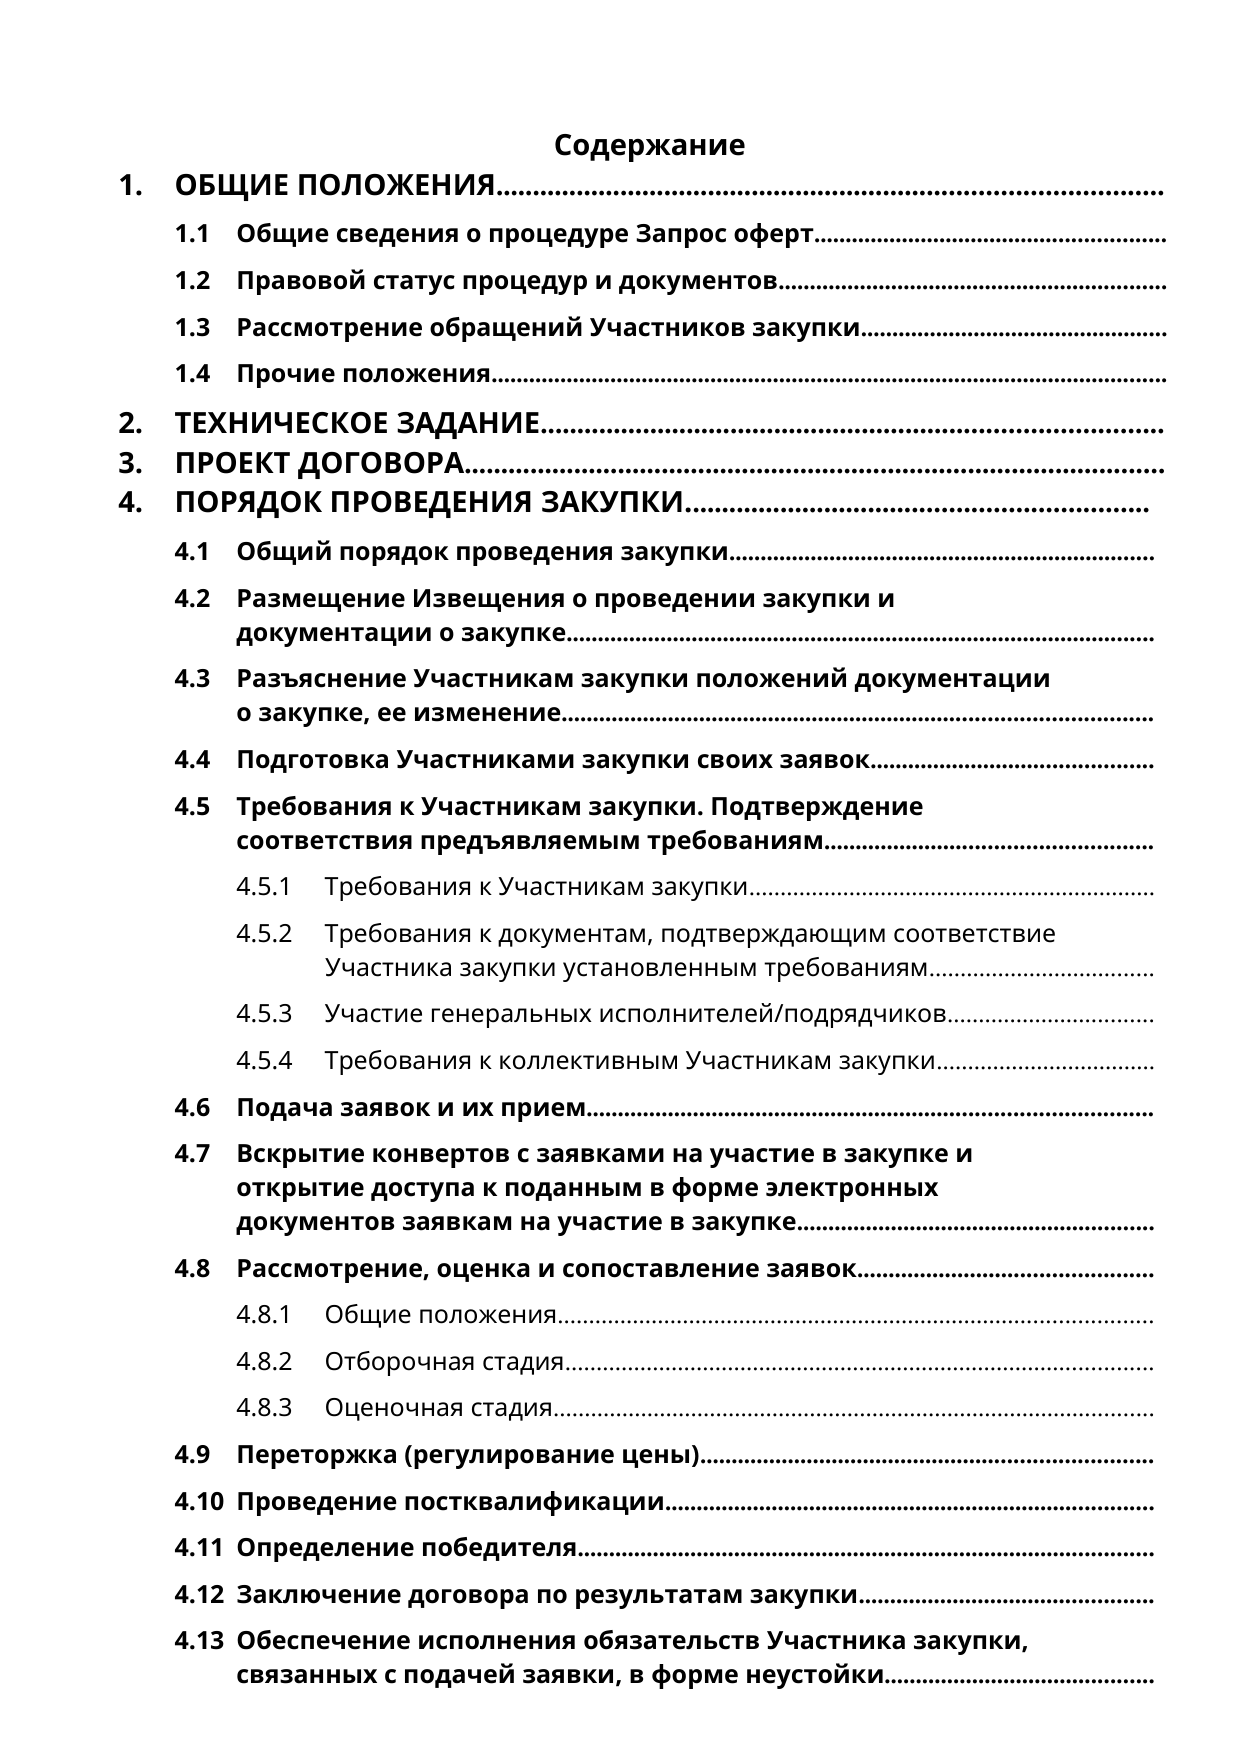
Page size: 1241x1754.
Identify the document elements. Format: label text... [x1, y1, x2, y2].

text 4.5.1 Требования к Участникам закупки 13 [236, 869, 1063, 903]
text 4.8.1 Общие положения 18 [236, 1297, 1063, 1331]
text 4.3 Разъяснение Участникам закупки положений документации о закупке, ее изменение 10 [174, 661, 1063, 729]
text 4.8 Рассмотрение, оценка и сопоставление заявок 18 [174, 1250, 1063, 1284]
text 4.10 Проведение постквалификации 21 [174, 1483, 1063, 1517]
text 4.8.3 Оценочная стадия 19 [236, 1390, 1063, 1424]
text 4.2 Размещение Извещения о проведении закупки и документации о закупке 10 [174, 580, 1063, 648]
text 1.3 Рассмотрение обращений Участников закупки 5 [174, 309, 1063, 343]
text 4.5.3 Участие генеральных исполнителей/подрядчиков 16 [236, 996, 1063, 1030]
text 4.9 Переторжка (регулирование цены) 20 [174, 1437, 1063, 1471]
text 4.6 Подача заявок и их прием 17 [174, 1089, 1063, 1123]
text 4.13 Обеспечение исполнения обязательств Участника закупки, связанных с подачей заявки, в форме неустойки 22 [174, 1623, 1063, 1691]
text 1.4 Прочие положения 6 [174, 356, 1063, 390]
text 4.1 Общий порядок проведения закупки 10 [174, 534, 1063, 568]
text 4.4 Подготовка Участниками закупки своих заявок 10 [174, 742, 1063, 776]
text 2. Техническое задание 8 [118, 402, 1063, 442]
text 4.8.2 Отборочная стадия 18 [236, 1343, 1063, 1378]
text 4.5 Требования к Участникам закупки. Подтверждение соответствия предъявляемым требованиям 13 [174, 788, 1063, 856]
text 1. Общие положения 5 [118, 164, 1063, 203]
text 4.11 Определение победителя 21 [174, 1530, 1063, 1564]
text 4. Порядок проведения закупки. 10 [118, 482, 1063, 521]
text 3. Проект договора 9 [118, 442, 1063, 482]
text 4.12 Заключение договора по результатам закупки 22 [174, 1576, 1063, 1610]
text 4.7 Вскрытие конвертов с заявками на участие в закупке и открытие доступа к поданным в форме электронных документов заявкам на участие в закупке 18 [174, 1136, 1063, 1238]
text 1.1 Общие сведения о процедуре Запрос оферт 5 [174, 216, 1063, 250]
text 4.5.4 Требования к коллективным Участникам закупки 16 [236, 1043, 1063, 1077]
text 1.2 Правовой статус процедур и документов 5 [174, 263, 1063, 297]
text Содержание [118, 124, 1181, 164]
text 4.5.2 Требования к документам, подтверждающим соответствие Участника закупки установленным требованиям 14 [236, 915, 1063, 983]
